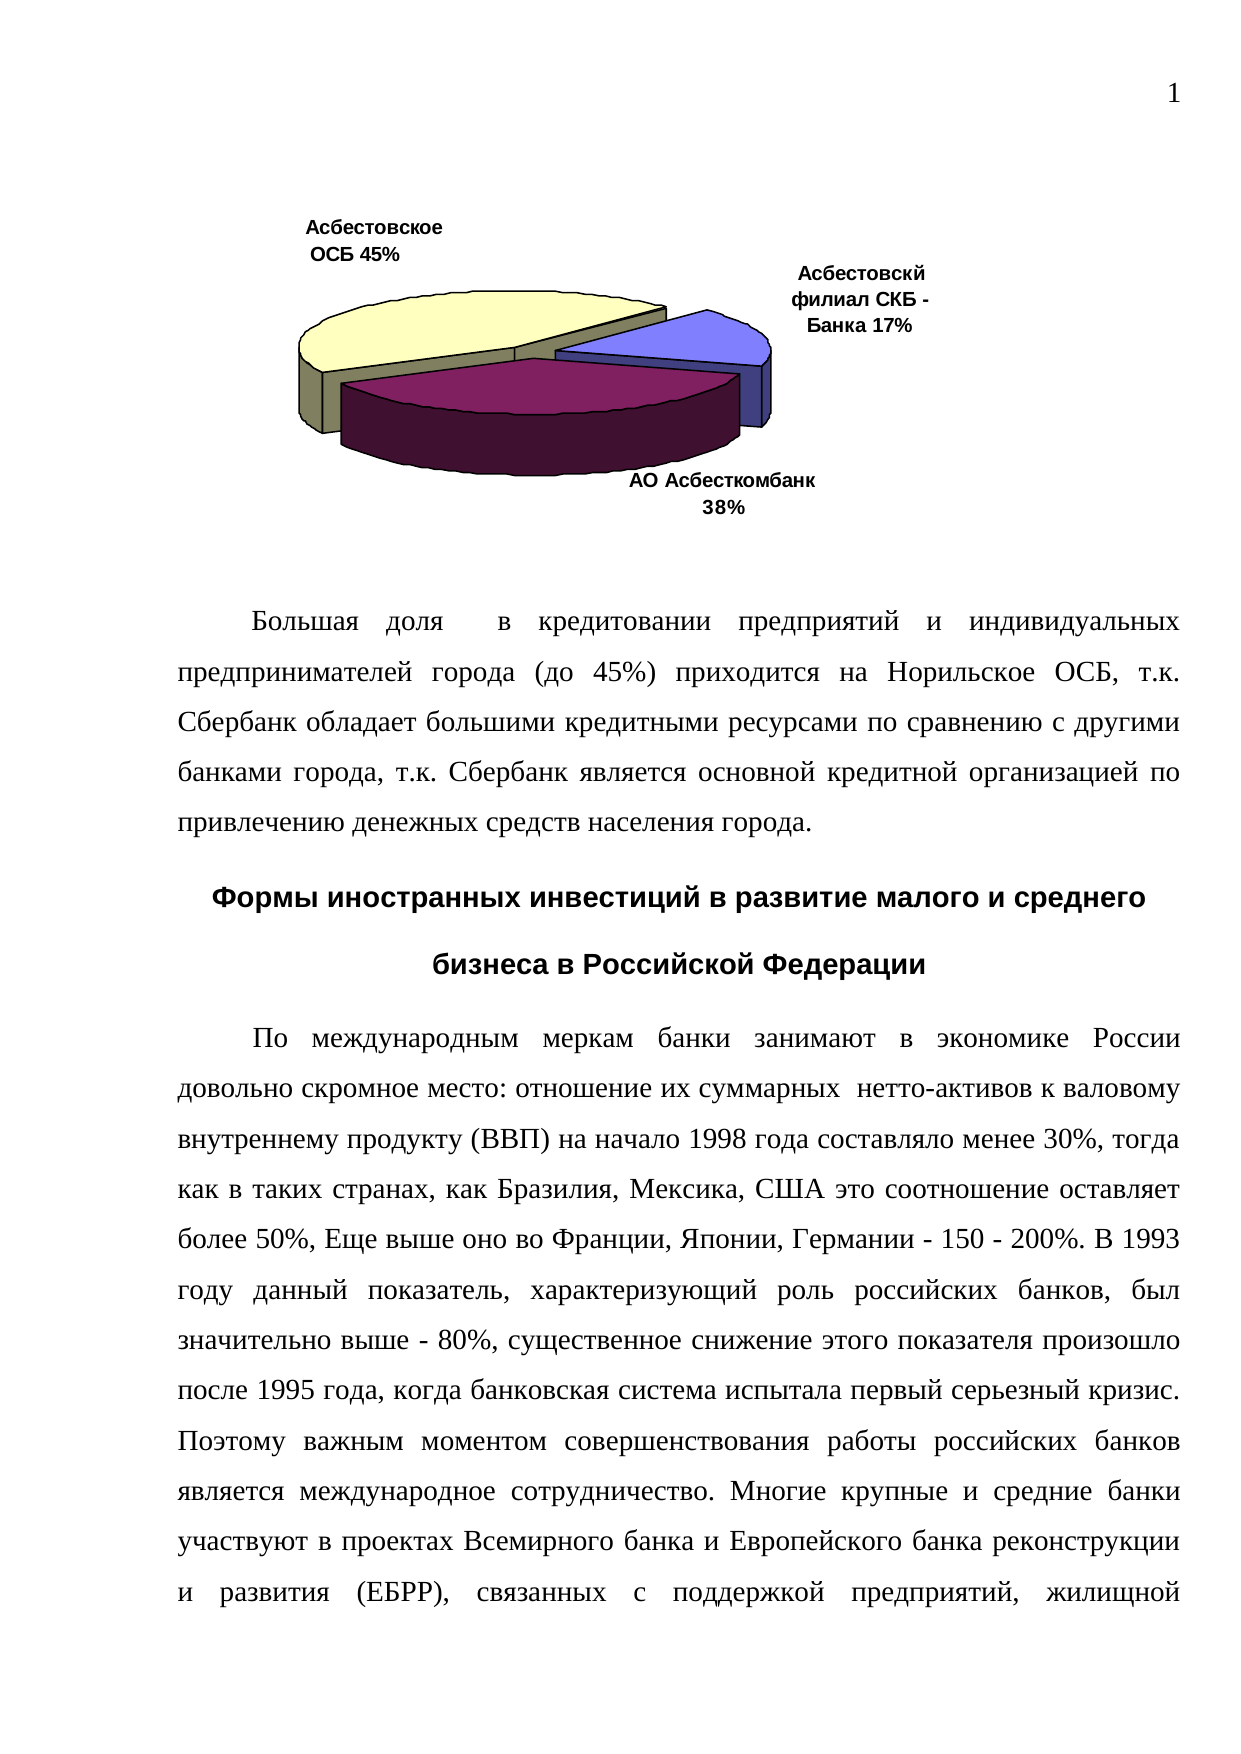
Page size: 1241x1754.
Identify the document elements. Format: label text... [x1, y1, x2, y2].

text Большая доля в кредитовании предприятий и индивидуальных предпринимателей города (до 45%) приходится на Норильское ОСБ, т.к. Сбербанк обладает большими кредитными ресурсами по сравнению с другими банками города, т.к. Сбербанк является основной кредитной организацией по привлечению денежных средств населения города. [177, 603, 1181, 838]
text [177, 1020, 1181, 1607]
subtitle Формы иностранных инвестиций в развитие малого и среднего бизнеса в Российской Федерации [177, 880, 1181, 981]
